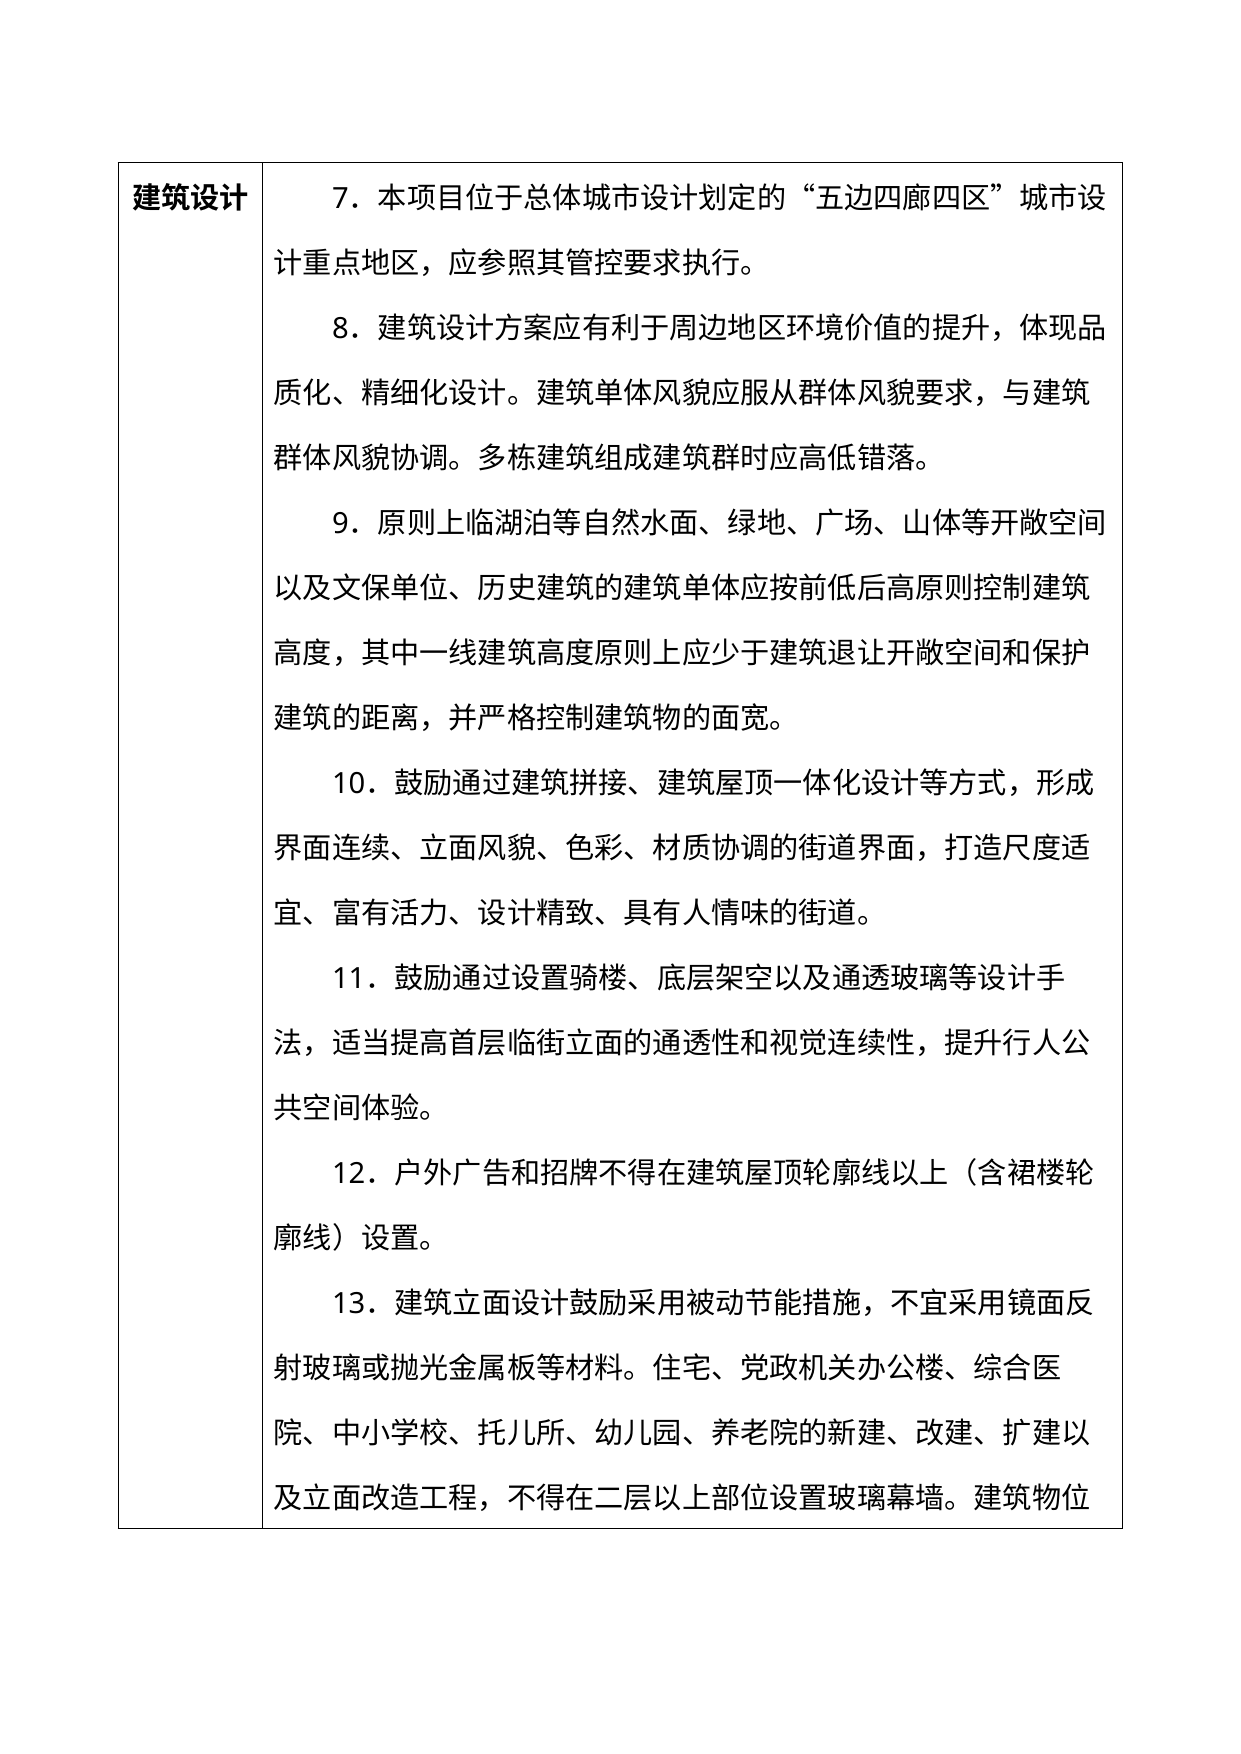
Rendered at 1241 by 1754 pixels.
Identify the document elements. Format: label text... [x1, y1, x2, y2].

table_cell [263, 163, 1122, 1528]
table_cell 建筑设计 [119, 163, 262, 1528]
